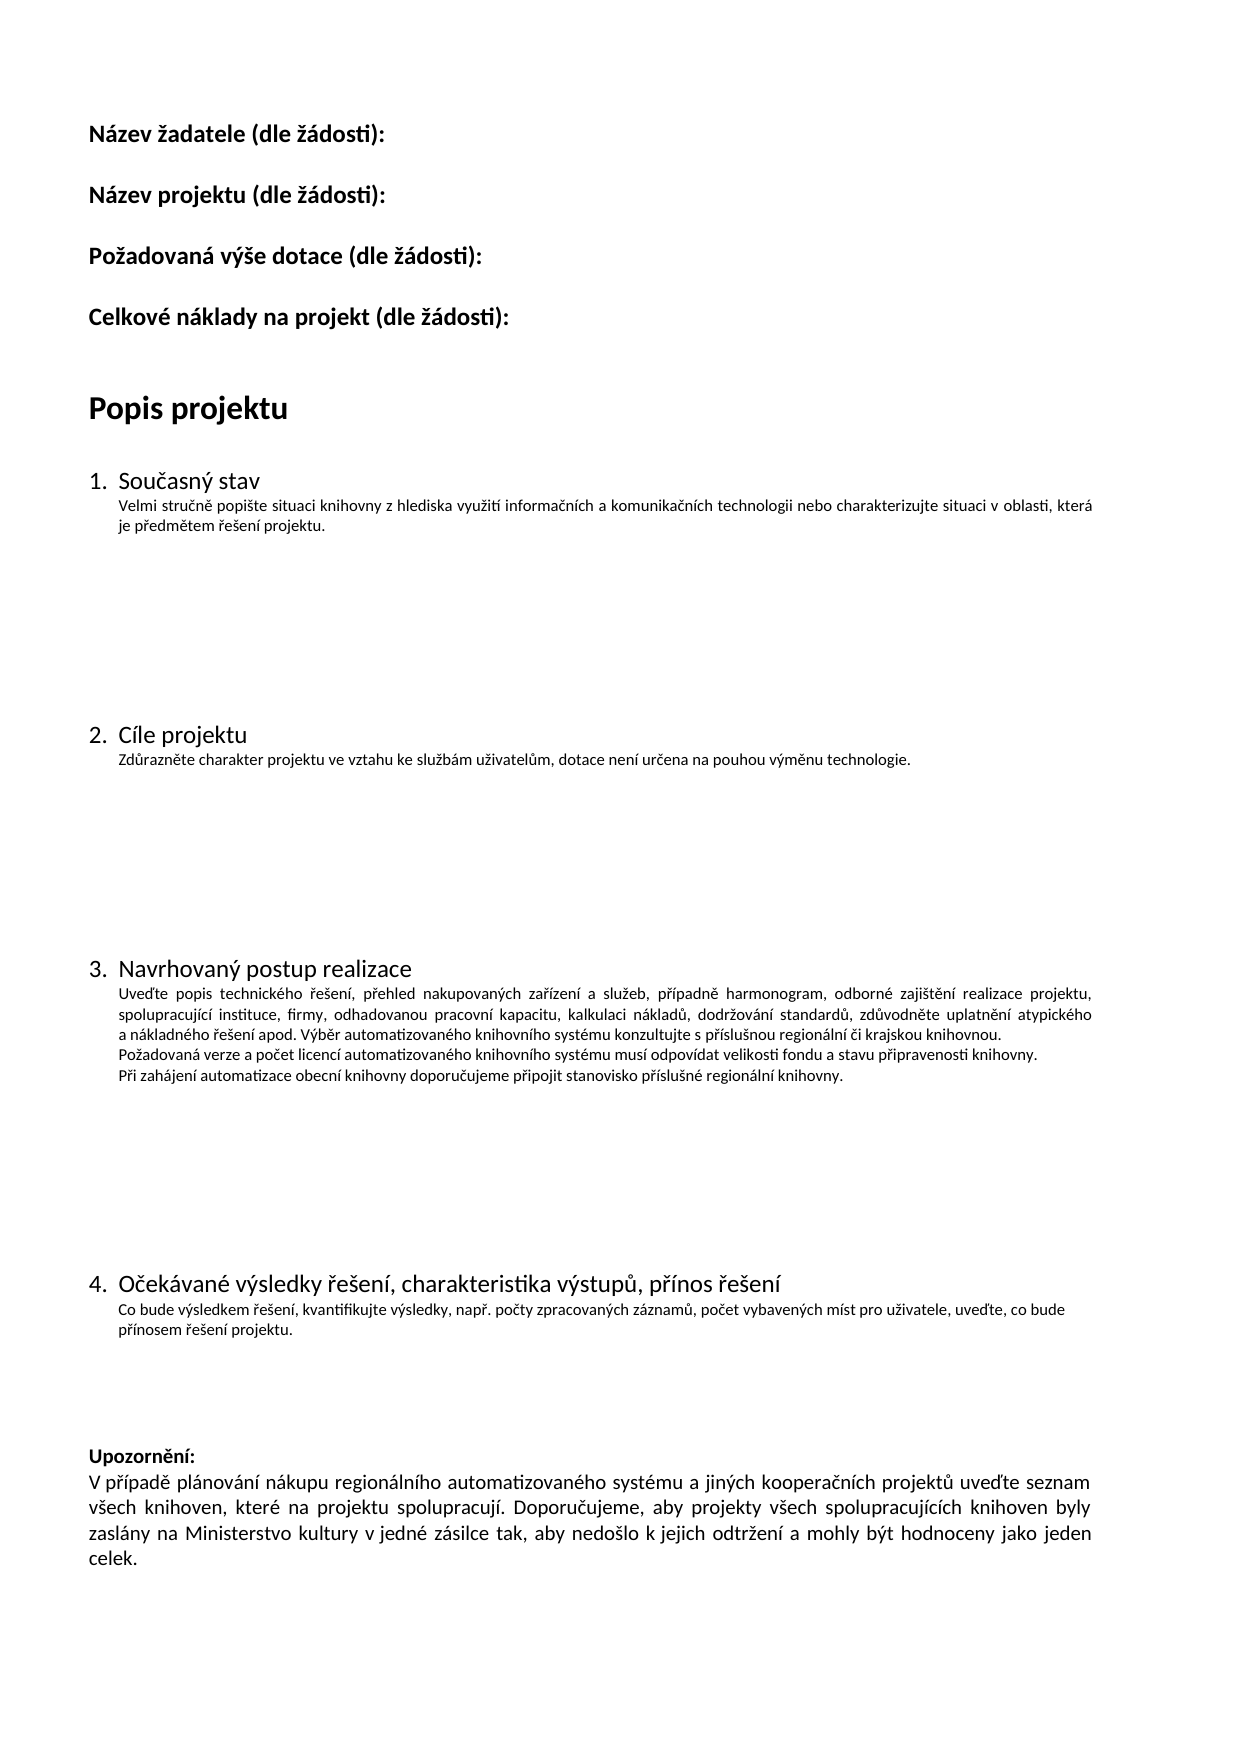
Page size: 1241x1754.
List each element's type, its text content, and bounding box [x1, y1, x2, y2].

subtitle Popis projektu [89, 387, 1092, 428]
text Upozornění: [89, 1443, 1092, 1469]
list Současný stav [89, 465, 1092, 495]
text Co bude výsledkem řešení, kvantifikujte výsledky, např. počty zpracovaných záznamů, počet vybavených míst pro uživatele, uveďte, co bude přínosem řešení projektu. [118, 1299, 1092, 1339]
text Požadovaná verze a počet licencí automatizovaného knihovního systému musí odpovídat velikosti fondu a stavu připravenosti knihovny. [89, 1044, 1092, 1065]
text Velmi stručně popište situaci knihovny z hlediska využití informačních a komunikačních technologii nebo charakterizujte situaci v oblasti, která je předmětem řešení projektu. [118, 495, 1092, 536]
text Uveďte popis technického řešení, přehled nakupovaných zařízení a služeb, případně harmonogram, odborné zajištění realizace projektu, spolupracující instituce, firmy, odhadovanou pracovní kapacitu, kalkulaci nákladů, dodržování standardů, zdůvodněte uplatnění atypického a nákladného řešení apod. Výběr automatizovaného knihovního systému konzultujte s příslušnou regionální či krajskou knihovnou. [89, 983, 1092, 1044]
text Celkové náklady na projekt (dle žádosti): [89, 301, 1092, 332]
text Při zahájení automatizace obecní knihovny doporučujeme připojit stanovisko příslušné regionální knihovny. [89, 1065, 1092, 1085]
list Cíle projektu [89, 719, 1092, 749]
text Požadovaná výše dotace (dle žádosti): [89, 240, 1092, 271]
text Název žadatele (dle žádosti): [89, 118, 1092, 149]
text V případě plánování nákupu regionálního automatizovaného systému a jiných kooperačních projektů uveďte seznam všech knihoven, které na projektu spolupracují. Doporučujeme, aby projekty všech spolupracujících knihoven byly zaslány na Ministerstvo kultury v jedné zásilce tak, aby nedošlo k jejich odtržení a mohly být hodnoceny jako jeden celek. [89, 1469, 1092, 1571]
list Očekávané výsledky řešení, charakteristika výstupů, přínos řešení [89, 1268, 1092, 1299]
text Název projektu (dle žádosti): [89, 179, 1092, 210]
list Navrhovaný postup realizace [89, 953, 1092, 983]
text Zdůrazněte charakter projektu ve vztahu ke službám uživatelům, dotace není určena na pouhou výměnu technologie. [89, 749, 1092, 770]
